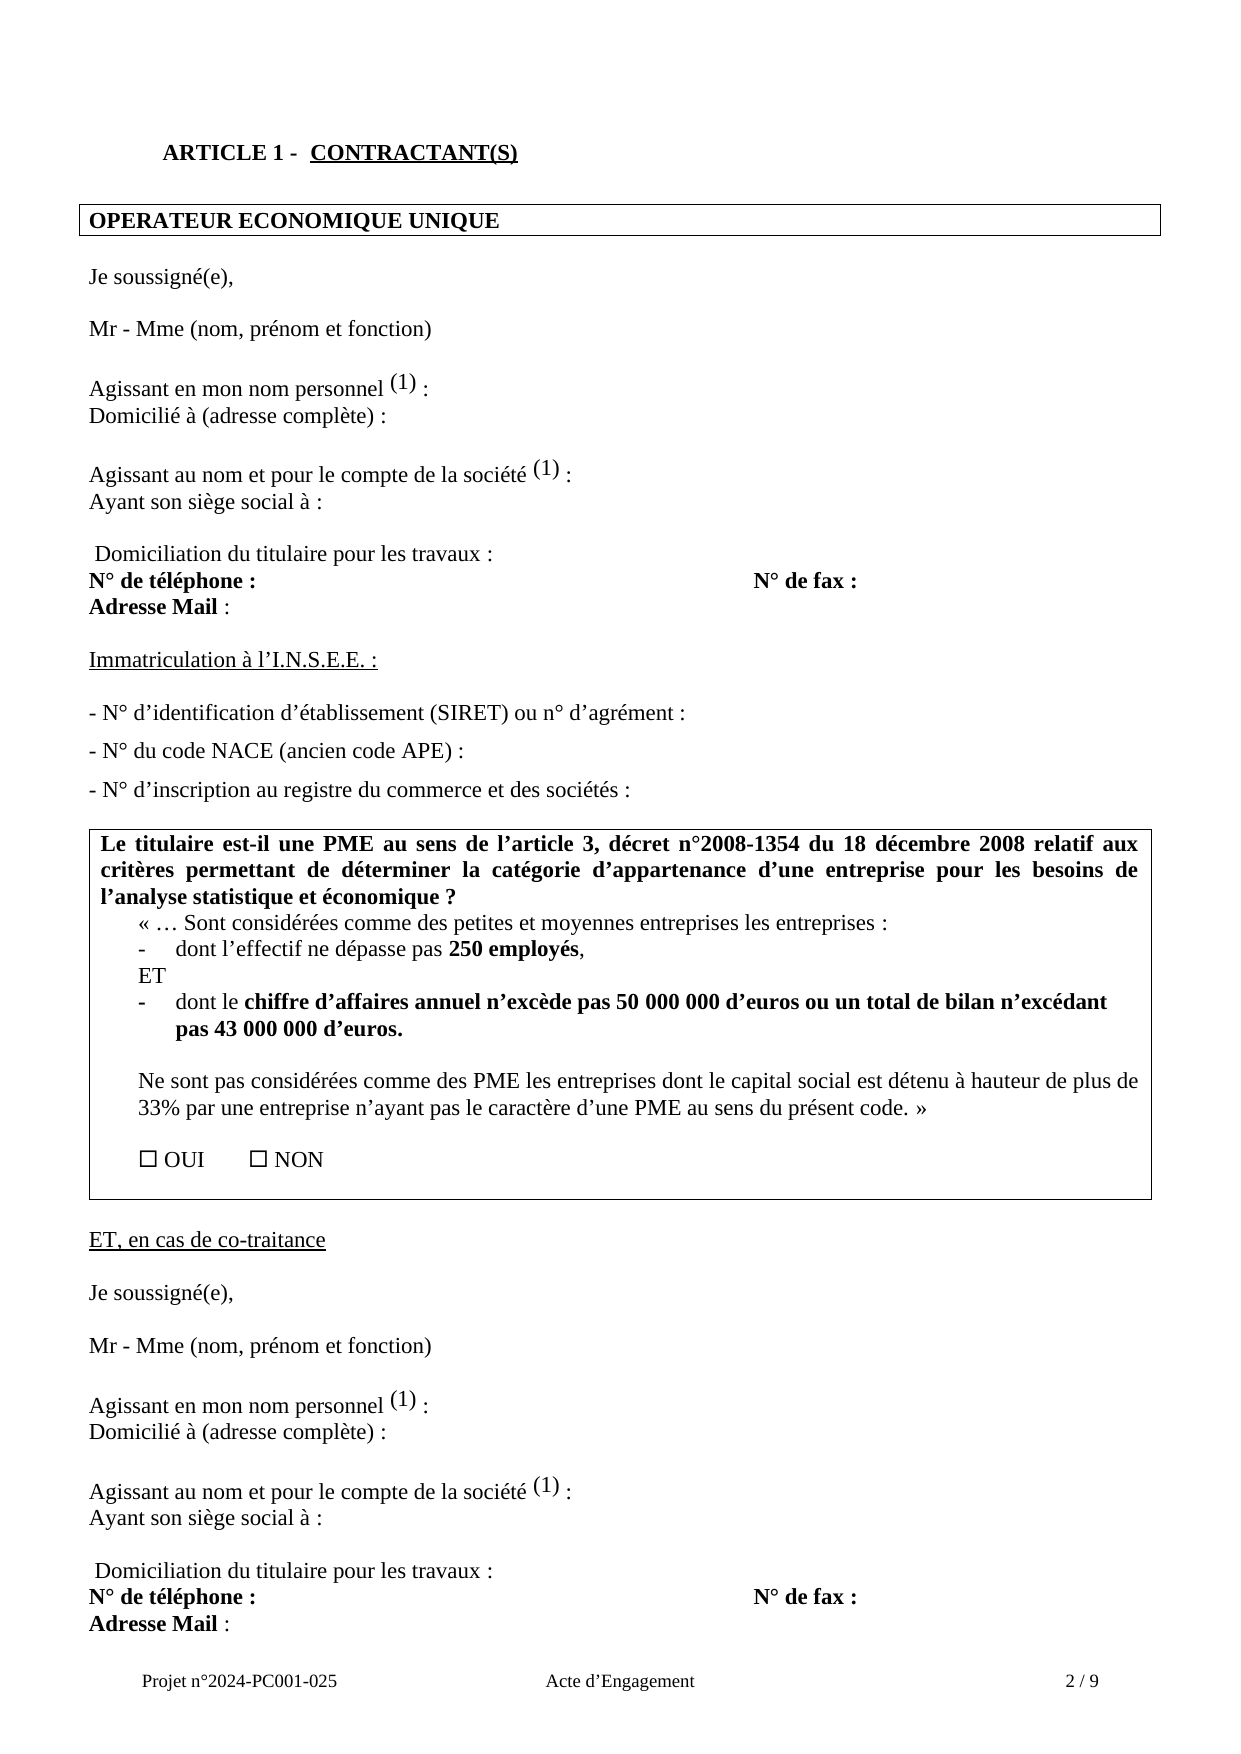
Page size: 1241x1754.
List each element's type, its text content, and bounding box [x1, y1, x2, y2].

text ET, en cas de co-traitance [89, 1226, 1152, 1253]
subtitle CONTRACTANT(S) [162, 139, 1152, 165]
text Je soussigné(e), [89, 263, 1152, 289]
text N° de téléphone : N° de fax : [89, 567, 1152, 593]
text Je soussigné(e), [89, 1279, 1152, 1306]
text Domiciliation du titulaire pour les travaux : [89, 1557, 1152, 1583]
text Immatriculation à l’I.N.S.E.E. : [89, 646, 1152, 672]
text OPERATEUR ECONOMIQUE UNIQUE [80, 205, 1160, 235]
text Domiciliation du titulaire pour les travaux : [89, 541, 1152, 567]
text Domicilié à (adresse complète) : [89, 402, 1152, 428]
text Agissant en mon nom personnel (1) : [89, 368, 1152, 402]
text N° de téléphone : N° de fax : [89, 1583, 1152, 1609]
text - N° d’inscription au registre du commerce et des sociétés : [89, 776, 1152, 803]
text Ayant son siège social à : [89, 1504, 1152, 1531]
text Adresse Mail : [89, 1609, 1152, 1636]
text Adresse Mail : [89, 593, 1152, 619]
text Agissant au nom et pour le compte de la société (1) : [89, 1471, 1152, 1504]
text - N° du code NACE (ancien code APE) : [89, 737, 1152, 764]
text Mr - Mme (nom, prénom et fonction) [89, 316, 1152, 342]
text Mr - Mme (nom, prénom et fonction) [89, 1332, 1152, 1358]
text Ayant son siège social à : [89, 488, 1152, 514]
table_header Le titulaire est-il une PME au sens de l’article 3, décret n°2008-1354 du 18 décembre 2008 relatif aux critères permettant de déterminer la catégorie d’appartenance d’une entreprise pour les besoins de l’analyse statistique et économique ? « … Sont considérées comme des petites et moyennes entreprises les entreprises : dont l’effectif ne dépasse pas 250 employés, ET dont le chiffre d’affaires annuel n’excède pas 50 000 000 d’euros ou un total de bilan n’excédant pas 43 000 000 d’euros. Ne sont pas considérées comme des PME les entreprises dont le capital social est détenu à hauteur de plus de 33% par une entreprise n’ayant pas le caractère d’une PME au sens du présent code. » OUI NON [90, 830, 1151, 1199]
text Agissant au nom et pour le compte de la société (1) : [89, 454, 1152, 488]
text Domicilié à (adresse complète) : [89, 1418, 1152, 1444]
text Agissant en mon nom personnel (1) : [89, 1384, 1152, 1418]
text - N° d’identification d’établissement (SIRET) ou n° d’agrément : [89, 699, 1152, 725]
